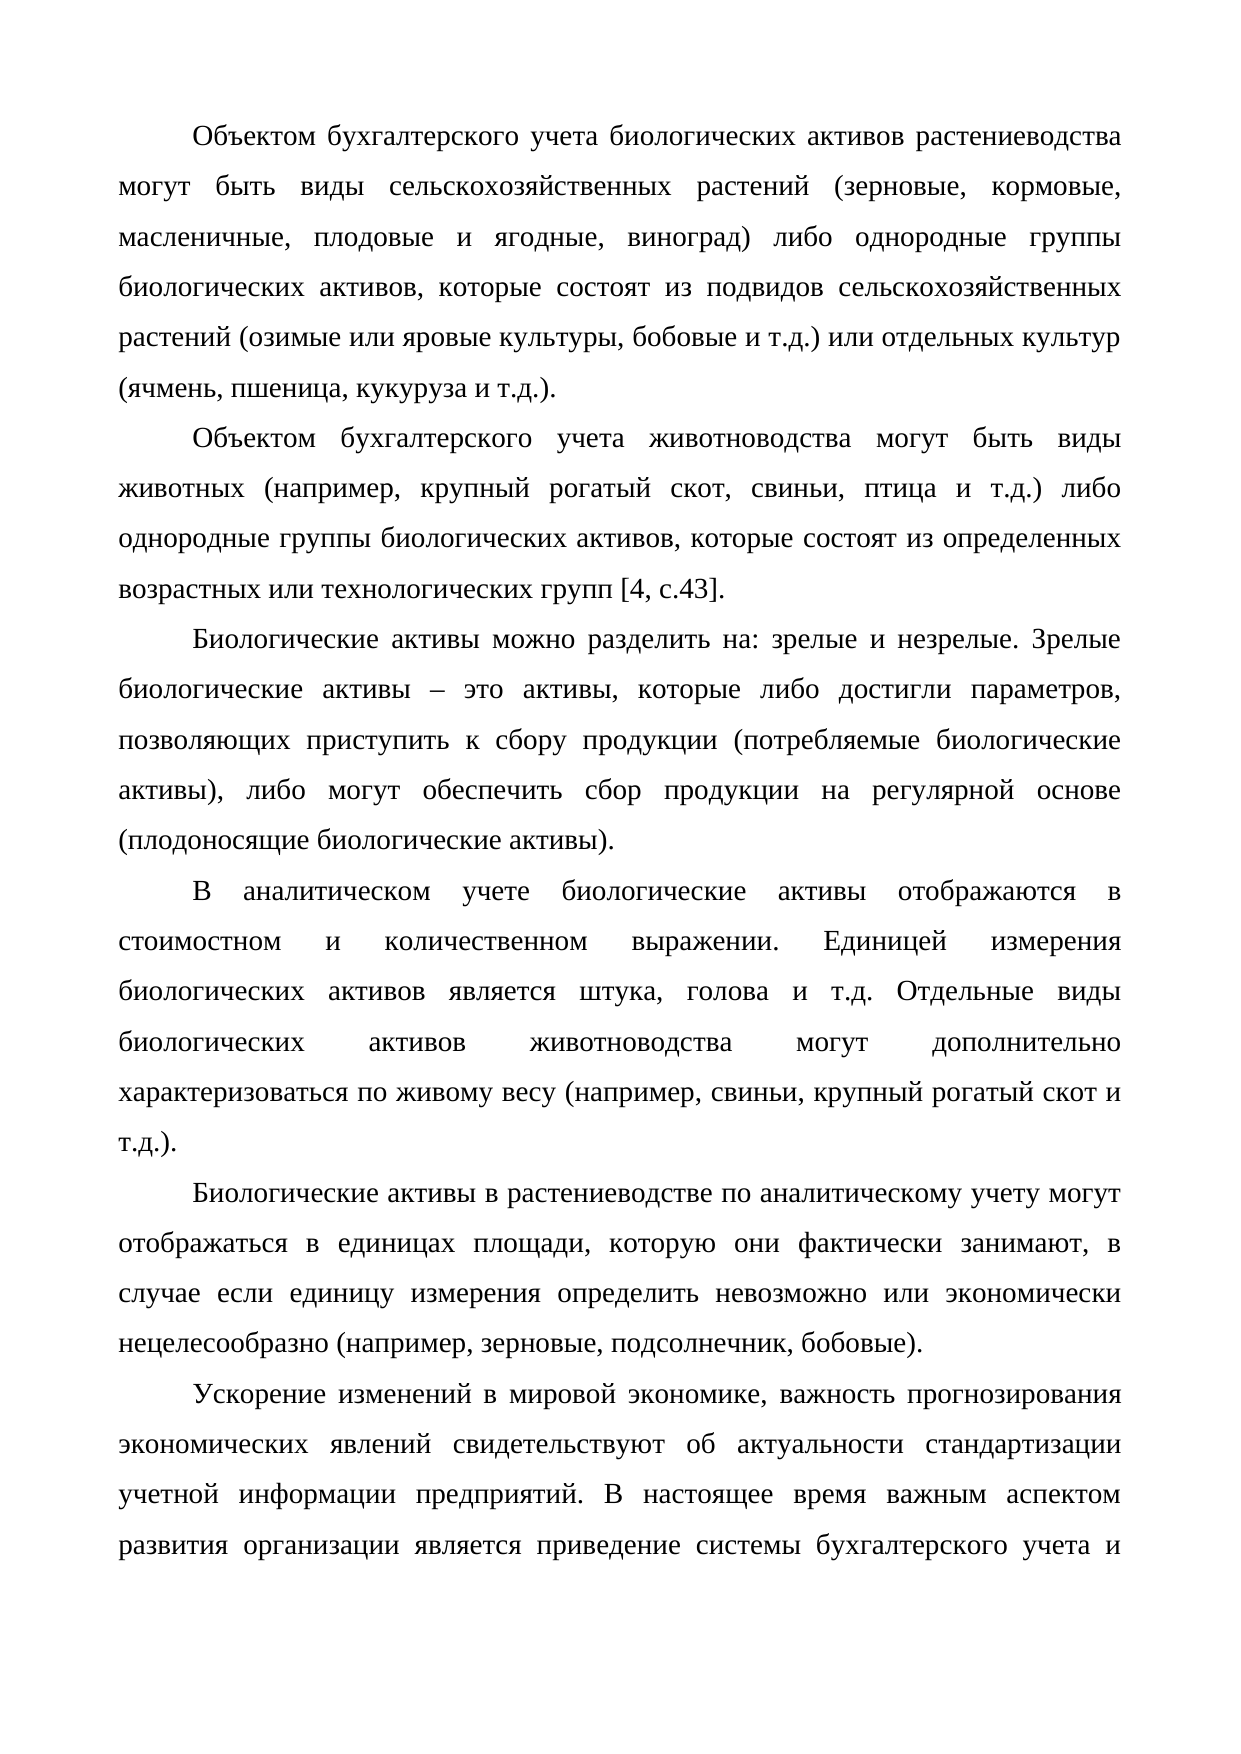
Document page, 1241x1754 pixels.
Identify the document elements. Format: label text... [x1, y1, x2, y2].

list Биологические активы в растениеводстве по аналитическому учету могут отображаться в единицах площади, которую они фактически занимают, в случае если единицу измерения определить невозможно или экономически нецелесообразно (например, зерновые, подсолнечник, бобовые). [118, 1175, 1122, 1359]
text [118, 1376, 1122, 1560]
list Биологические активы можно разделить на: зрелые и незрелые. Зрелые биологические активы – это активы, которые либо достигли параметров, позволяющих приступить к сбору продукции (потребляемые биологические активы), либо могут обеспечить сбор продукции на регулярной основе (плодоносящие биологические активы). [118, 621, 1122, 856]
list Объектом бухгалтерского учета животноводства могут быть виды животных (например, крупный рогатый скот, свиньи, птица и т.д.) либо однородные группы биологических активов, которые состоят из определенных возрастных или технологических групп [4, с.43]. [118, 420, 1122, 604]
list Объектом бухгалтерского учета биологических активов растениеводства могут быть виды сельскохозяйственных растений (зерновые, кормовые, масленичные, плодовые и ягодные, виноград) либо однородные группы биологических активов, которые состоят из подвидов сельскохозяйственных растений (озимые или яровые культуры, бобовые и т.д.) или отдельных культур (ячмень, пшеница, кукуруза и т.д.). [118, 118, 1122, 403]
list В аналитическом учете биологические активы отображаются в стоимостном и количественном выражении. Единицей измерения биологических активов является штука, голова и т.д. Отдельные виды биологических активов животноводства могут дополнительно характеризоваться по живому весу (например, свиньи, крупный рогатый скот и т.д.). [118, 873, 1122, 1158]
